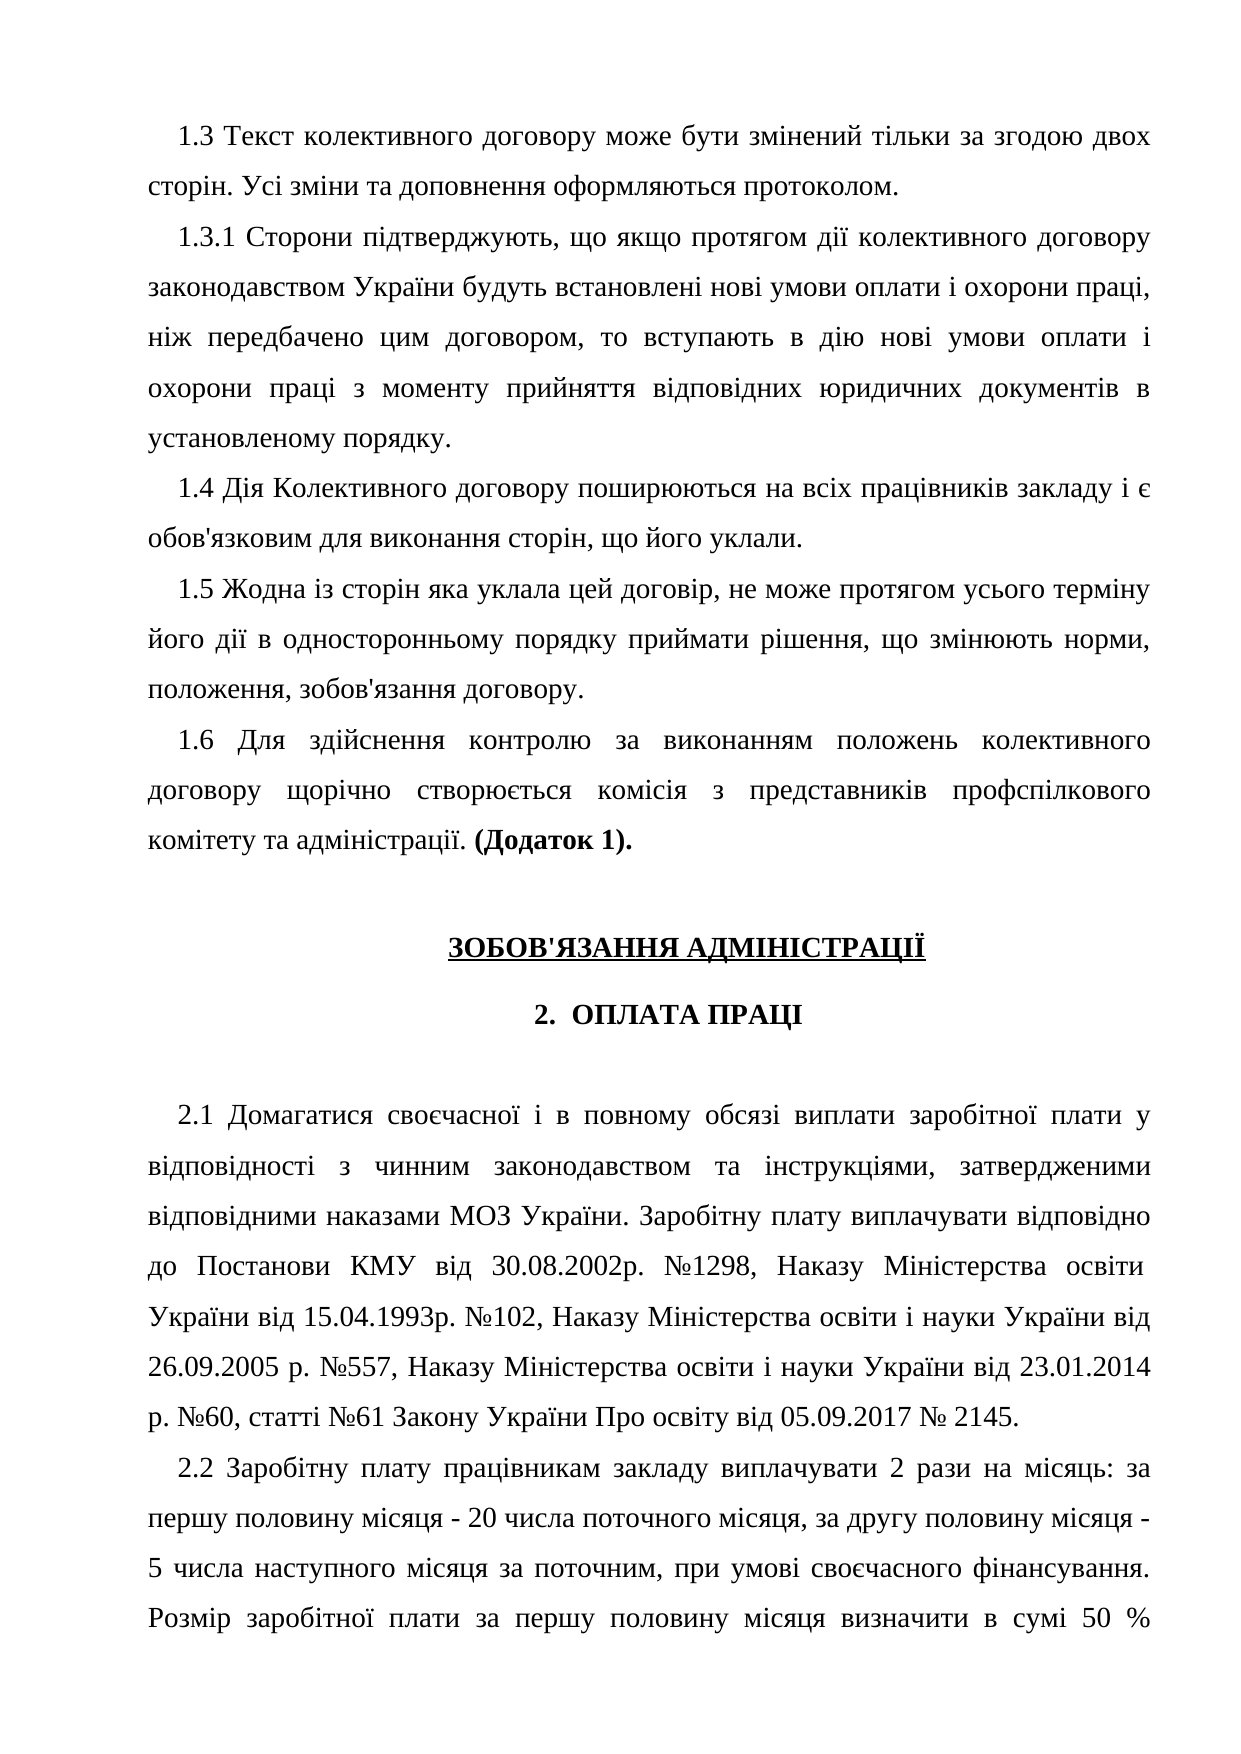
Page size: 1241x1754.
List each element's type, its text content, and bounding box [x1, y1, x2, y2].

text ЗОБОВ'ЯЗАННЯ АДМІНІСТРАЦІЇ [148, 930, 1152, 964]
text 2.1 Домагатися своєчасної і в повному обсязі виплати заробітної плати у відповідності з чинним законодавством та інструкціями, затвердженими відповідними наказами МОЗ України. Заробітну плату виплачувати відповідно до Постанови КМУ від 30.08.2002р. №1298, Наказу Міністерства освіти України від 15.04.1993р. №102, Наказу Міністерства освіти і науки України від 26.09.2005 р. №557, Наказу Міністерства освіти і науки України від 23.01.2014 р. №60, статті №61 Закону України Про освіту від 05.09.2017 № 2145. [148, 1097, 1152, 1433]
list ОПЛАТА ПРАЦІ [185, 997, 1152, 1031]
text 1.3 Текст колективного договору може бути змінений тільки за згодою двох сторін. Усі зміни та доповнення оформляються протоколом. [148, 118, 1152, 202]
text 1.5 Жодна із сторін яка уклала цей договір, не може протягом усього терміну його дії в односторонньому порядку приймати рішення, що змінюють норми, положення, зобов'язання договору. [148, 571, 1152, 705]
text 1.4 Дія Колективного договору поширюються на всіх працівників закладу і є обов'язковим для виконання сторін, що його уклали. [148, 470, 1152, 554]
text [148, 1450, 1152, 1634]
text 1.3.1 Сторони підтверджують, що якщо протягом дії колективного договору законодавством України будуть встановлені нові умови оплати і охорони праці, ніж передбачено цим договором, то вступають в дію нові умови оплати і охорони праці з моменту прийняття відповідних юридичних документів в установленому порядку. [148, 219, 1152, 453]
text 1.6 Для здійснення контролю за виконанням положень колективного договору щорічно створюється комісія з представників профспілкового комітету та адміністрації. (Додаток 1). [148, 722, 1152, 856]
